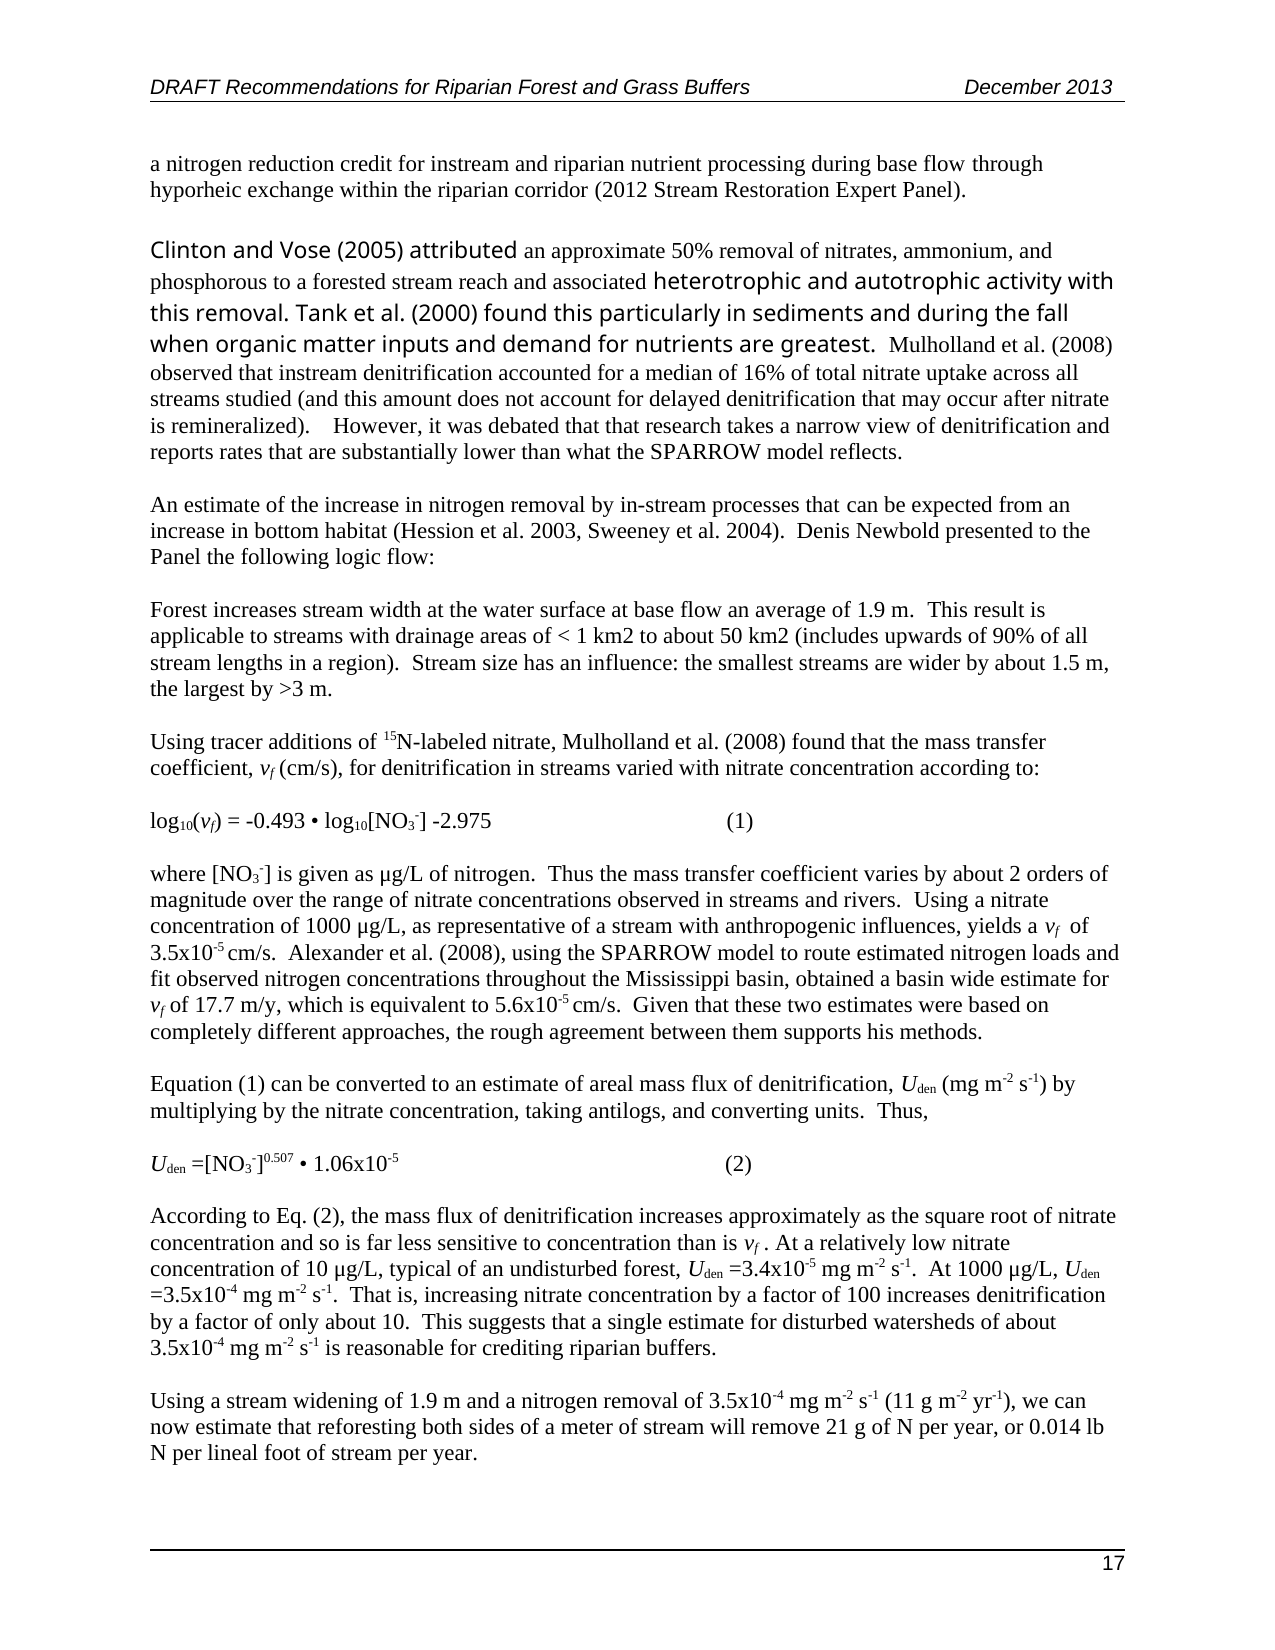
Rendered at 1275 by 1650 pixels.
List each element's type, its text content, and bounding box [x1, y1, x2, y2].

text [150, 150, 1125, 203]
text Using tracer additions of 15N-labeled nitrate, Mulholland et al. (2008) found that the mass transfer coefficient, vf (cm/s), for denitrification in streams varied with nitrate concentration according to: [150, 728, 1125, 781]
text Using a stream widening of 1.9 m and a nitrogen removal of 3.5x10-4 mg m-2 s-1 (11 g m-2 yr-1), we can now estimate that reforesting both sides of a meter of stream will remove 21 g of N per year, or 0.014 lb N per lineal foot of stream per year. [150, 1387, 1125, 1466]
text Uden =[NO3-]0.507 • 1.06x10-5 (2) [150, 1149, 1125, 1176]
text log10(vf) = -0.493 • log10[NO3-] -2.975 (1) [150, 807, 1125, 833]
text where [NO3-] is given as μg/L of nitrogen. Thus the mass transfer coefficient varies by about 2 orders of magnitude over the range of nitrate concentrations observed in streams and rivers. Using a nitrate concentration of 1000 μg/L, as representative of a stream with anthropogenic influences, yields a vf of 3.5x10-5 cm/s. Alexander et al. (2008), using the SPARROW model to route estimated nitrogen loads and fit observed nitrogen concentrations throughout the Mississippi basin, obtained a basin wide estimate for vf of 17.7 m/y, which is equivalent to 5.6x10-5 cm/s. Given that these two estimates were based on completely different approaches, the rough agreement between them supports his methods. [150, 860, 1125, 1044]
text According to Eq. (2), the mass flux of denitrification increases approximately as the square root of nitrate concentration and so is far less sensitive to concentration than is vf . At a relatively low nitrate concentration of 10 μg/L, typical of an undisturbed forest, Uden =3.4x10-5 mg m-2 s-1. At 1000 μg/L, Uden =3.5x10-4 mg m-2 s-1. That is, increasing nitrate concentration by a factor of 100 increases denitrification by a factor of only about 10. This suggests that a single estimate for disturbed watersheds of about 3.5x10-4 mg m-2 s-1 is reasonable for crediting riparian buffers. [150, 1202, 1125, 1360]
text An estimate of the increase in nitrogen removal by in-stream processes that can be expected from an increase in bottom habitat (Hession et al. 2003, Sweeney et al. 2004). Denis Newbold presented to the Panel the following logic flow: [150, 491, 1125, 570]
text Clinton and Vose (2005) attributed an approximate 50% removal of nitrates, ammonium, and phosphorous to a forested stream reach and associated heterotrophic and autotrophic activity with this removal. Tank et al. (2000) found this particularly in sediments and during the fall when organic matter inputs and demand for nutrients are greatest. Mulholland et al. (2008) observed that instream denitrification accounted for a median of 16% of total nitrate uptake across all streams studied (and this amount does not account for delayed denitrification that may occur after nitrate is remineralized). However, it was debated that that research takes a narrow view of denitrification and reports rates that are substantially lower than what the SPARROW model reflects. [150, 234, 1125, 464]
text Equation (1) can be converted to an estimate of areal mass flux of denitrification, Uden (mg m-2 s-1) by multiplying by the nitrate concentration, taking antilogs, and converting units. Thus, [150, 1071, 1125, 1123]
text Forest increases stream width at the water surface at base flow an average of 1.9 m. This result is applicable to streams with drainage areas of < 1 km2 to about 50 km2 (includes upwards of 90% of all stream lengths in a region). Stream size has an influence: the smallest streams are wider by about 1.5 m, the largest by >3 m. [150, 596, 1125, 702]
